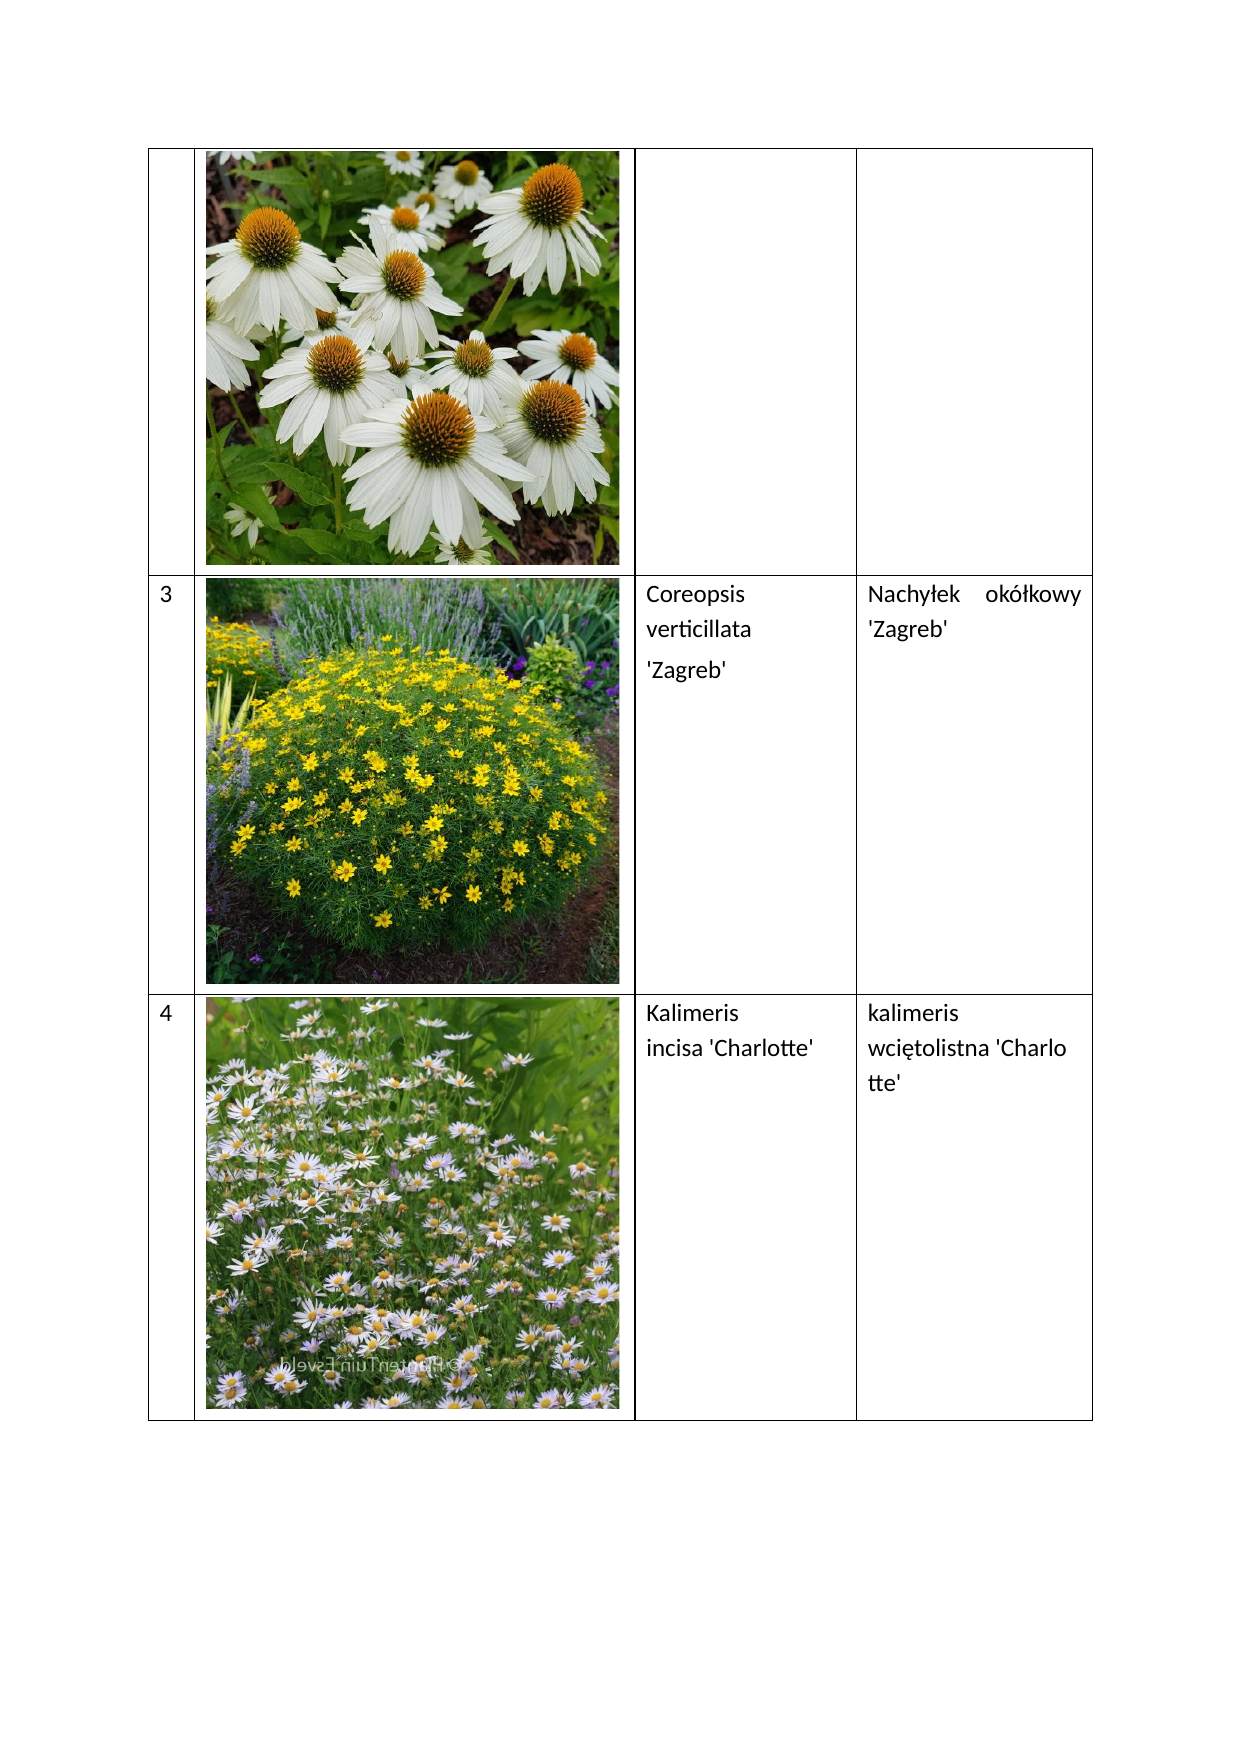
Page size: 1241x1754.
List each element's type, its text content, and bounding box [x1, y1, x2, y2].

picture [206, 151, 620, 565]
table_cell 3 [149, 576, 194, 994]
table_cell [636, 149, 856, 575]
table_cell 4 [149, 995, 194, 1419]
picture [206, 997, 620, 1409]
picture [206, 578, 620, 984]
table_cell [195, 995, 634, 1419]
table_cell Kalimeris incisa 'Charlotte' [636, 995, 856, 1419]
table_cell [857, 149, 1092, 575]
table_cell kalimeris wciętolistna 'Charlotte' [857, 995, 1092, 1419]
table_cell [195, 576, 634, 994]
table_cell [195, 149, 634, 575]
table_cell Coreopsis verticillata 'Zagreb' [636, 576, 856, 994]
table_cell Nachyłek okółkowy 'Zagreb' [857, 576, 1092, 994]
table_cell 2 [149, 149, 194, 575]
